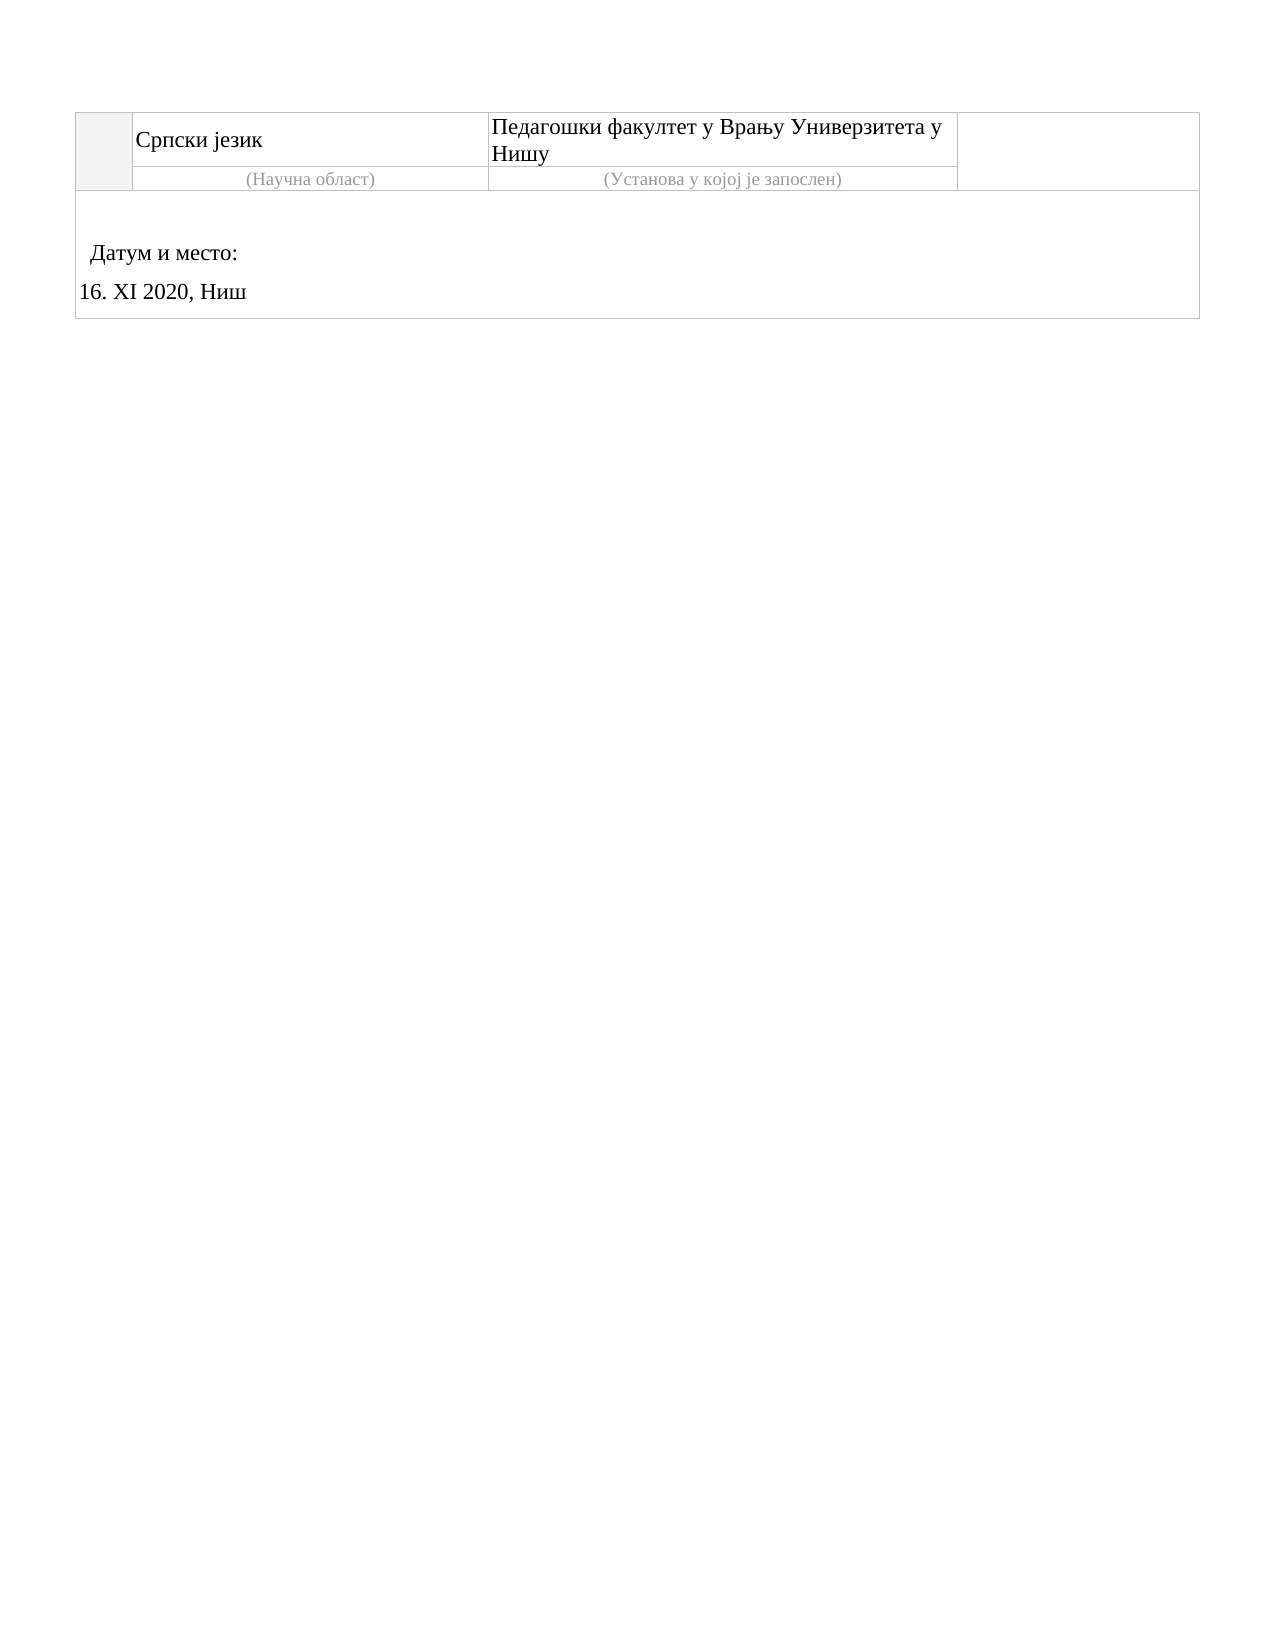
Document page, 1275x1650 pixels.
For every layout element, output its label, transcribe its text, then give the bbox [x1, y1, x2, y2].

table_cell 3. [76, 113, 132, 189]
table_cell (Научна област) [133, 167, 488, 189]
table_cell Педагошки факултет у Врању Универзитета у Нишу [489, 113, 957, 166]
table_cell Српски језик [133, 113, 488, 166]
table_cell [958, 113, 1199, 189]
table_cell (Установа у којој је запослен) [489, 167, 957, 189]
table_cell Датум и место: 16. XI 2020, Ниш [76, 191, 1199, 317]
